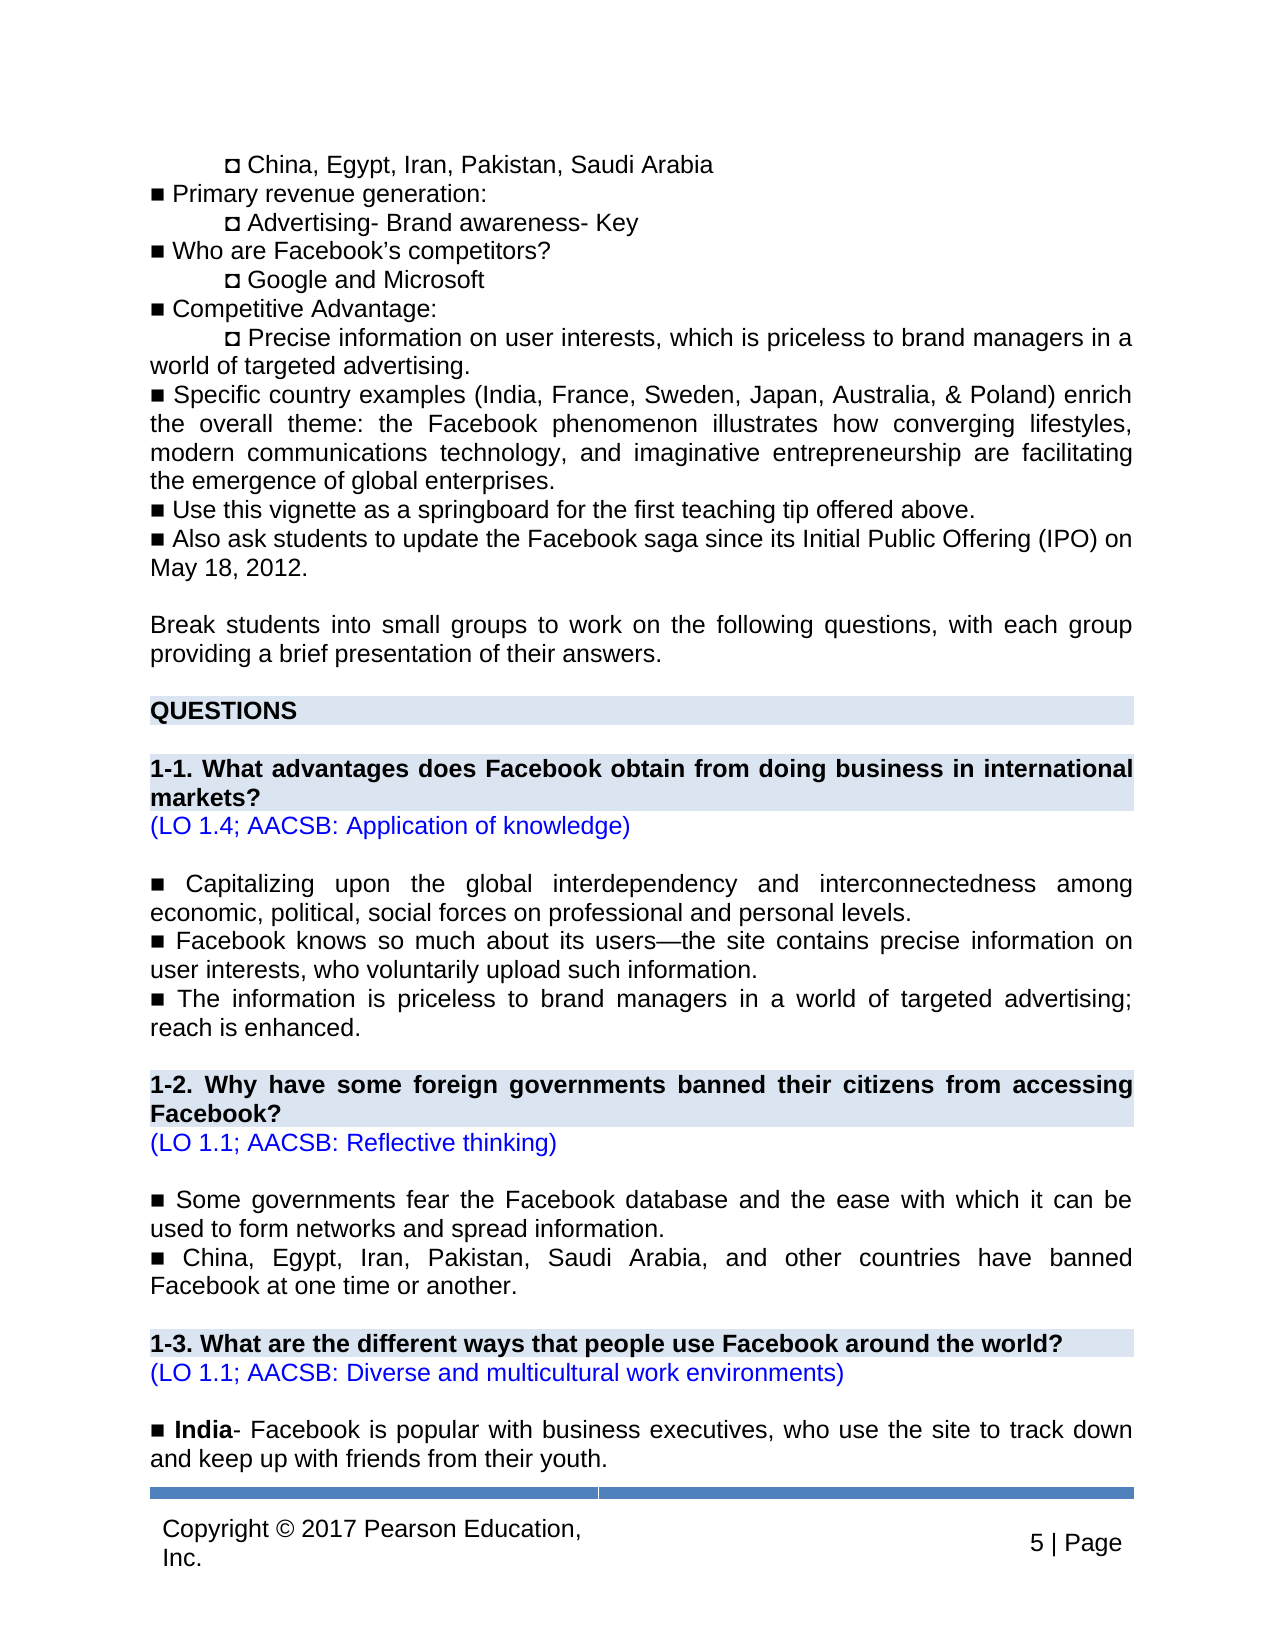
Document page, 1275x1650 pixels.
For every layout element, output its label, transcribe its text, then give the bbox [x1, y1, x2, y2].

text 1-1. What advantages does Facebook obtain from doing business in international markets? [150, 754, 1134, 811]
text ■ Some governments fear the Facebook database and the ease with which it can be used to form networks and spread information. [150, 1185, 1134, 1242]
text Break students into small groups to work on the following questions, with each group providing a brief presentation of their answers. [150, 610, 1134, 667]
text (LO 1.1; AACSB: Diverse and multicultural work environments) [150, 1357, 1134, 1386]
text 1-2. Why have some foreign governments banned their citizens from accessing Facebook? [150, 1070, 1134, 1127]
text ■ India- Facebook is popular with business executives, who use the site to track down and keep up with friends from their youth. [150, 1415, 1134, 1472]
text ■ Who are Facebook’s competitors? [150, 236, 1134, 265]
text (LO 1.1; AACSB: Reflective thinking) [150, 1127, 1134, 1156]
text ■ Capitalizing upon the global interdependency and interconnectedness among economic, political, social forces on professional and personal levels. [150, 869, 1134, 926]
text 1-3. What are the different ways that people use Facebook around the world? [150, 1329, 1134, 1357]
text ■ Facebook knows so much about its users—the site contains precise information on user interests, who voluntarily upload such information. [150, 926, 1134, 984]
text ■ Use this vignette as a springboard for the first teaching tip offered above. [150, 495, 1134, 524]
text ■ Specific country examples (India, France, Sweden, Japan, Australia, & Poland) enrich the overall theme: the Facebook phenomenon illustrates how converging lifestyles, modern communications technology, and imaginative entrepreneurship are facilitating the emergence of global enterprises. [150, 380, 1134, 495]
text QUESTIONS [297, 696, 1134, 725]
text ◘ Advertising- Brand awareness- Key [150, 207, 1134, 236]
text ◘ China, Egypt, Iran, Pakistan, Saudi Arabia [150, 150, 1134, 179]
text ◘ Google and Microsoft [150, 265, 1134, 294]
text ◘ Precise information on user interests, which is priceless to brand managers in a world of targeted advertising. [150, 322, 1134, 380]
text (LO 1.4; AACSB: Application of knowledge) [150, 811, 1134, 840]
text ■ Primary revenue generation: [150, 179, 1134, 207]
text ■ The information is priceless to brand managers in a world of targeted advertising; reach is enhanced. [150, 984, 1134, 1041]
text ■ Also ask students to update the Facebook saga since its Initial Public Offering (IPO) on May 18, 2012. [150, 524, 1134, 581]
text ■ Competitive Advantage: [150, 294, 1134, 322]
text ■ China, Egypt, Iran, Pakistan, Saudi Arabia, and other countries have banned Facebook at one time or another. [150, 1242, 1134, 1300]
